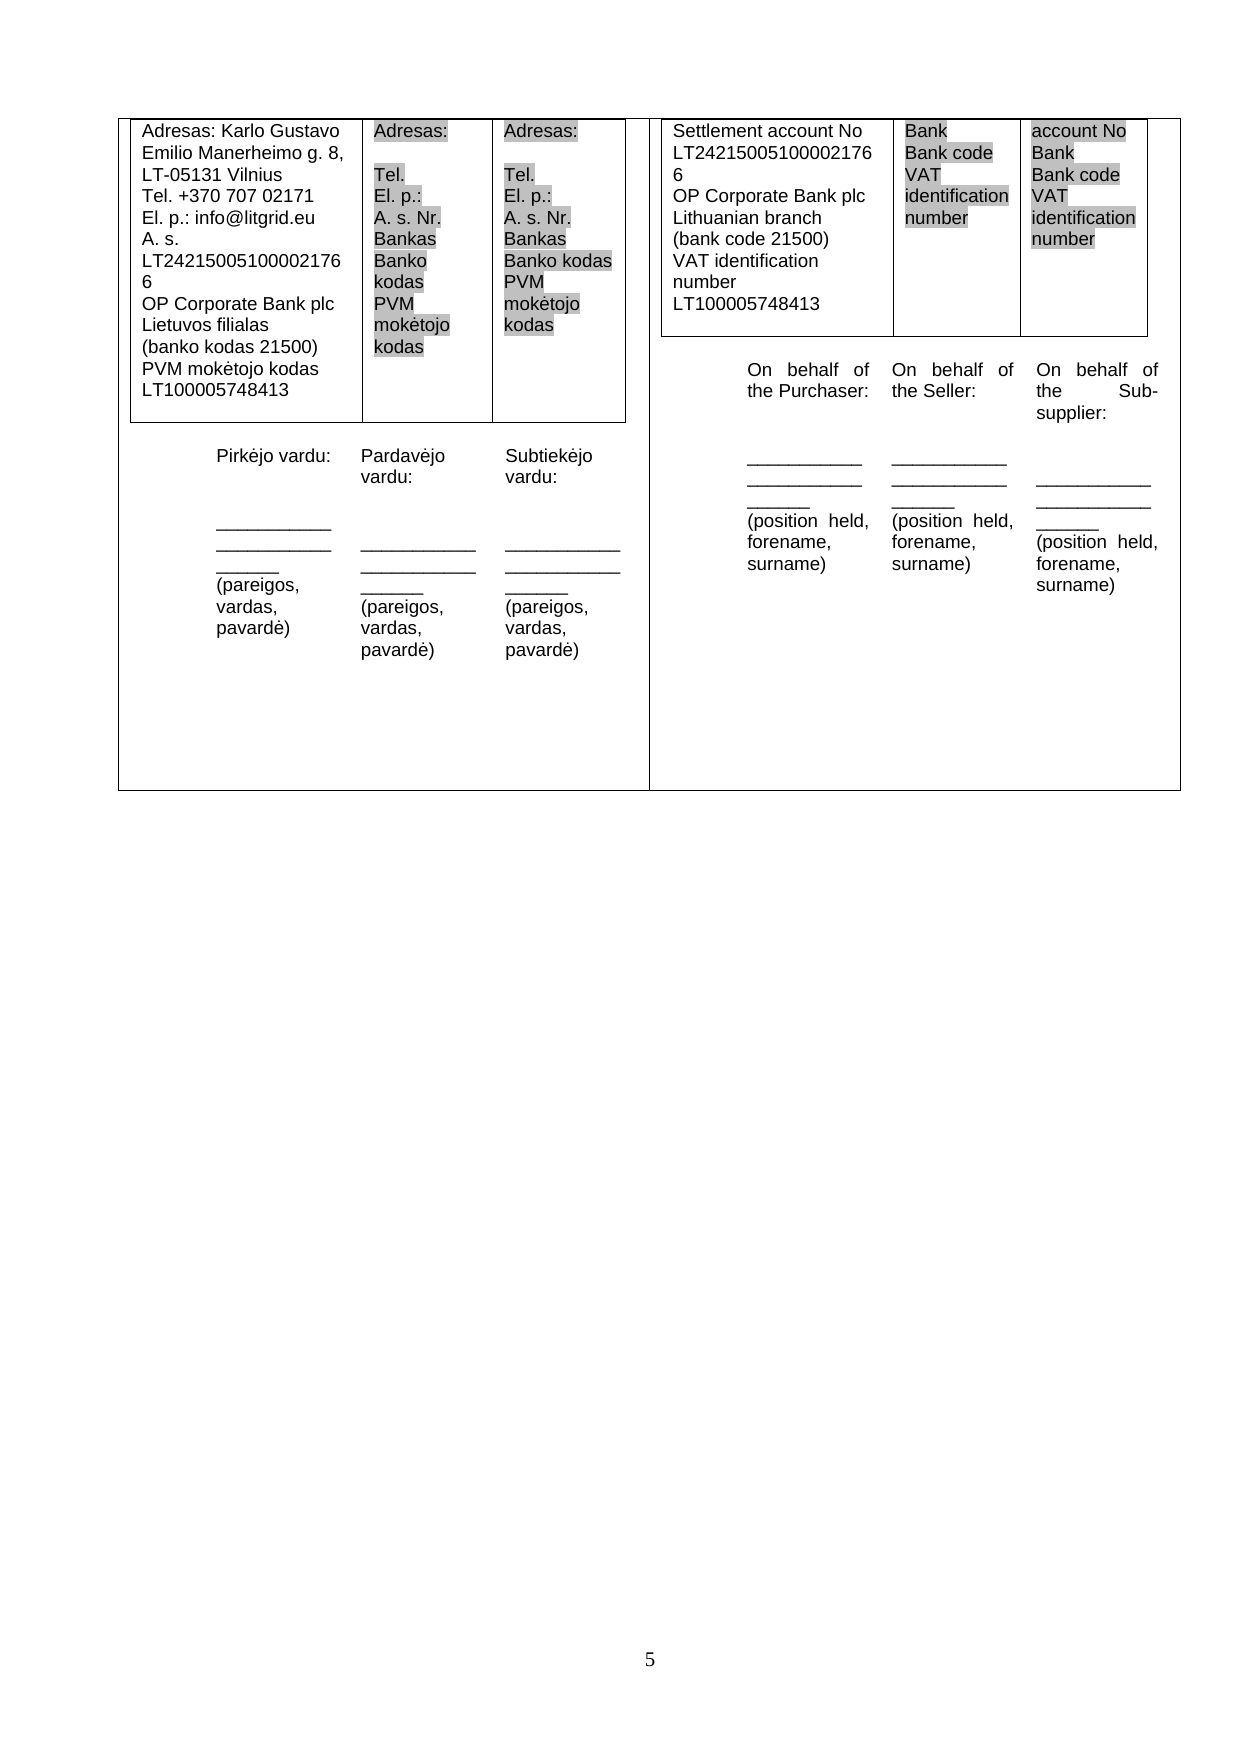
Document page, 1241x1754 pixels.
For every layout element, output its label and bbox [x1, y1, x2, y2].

table_header [119, 119, 649, 790]
table_header [650, 119, 1180, 790]
